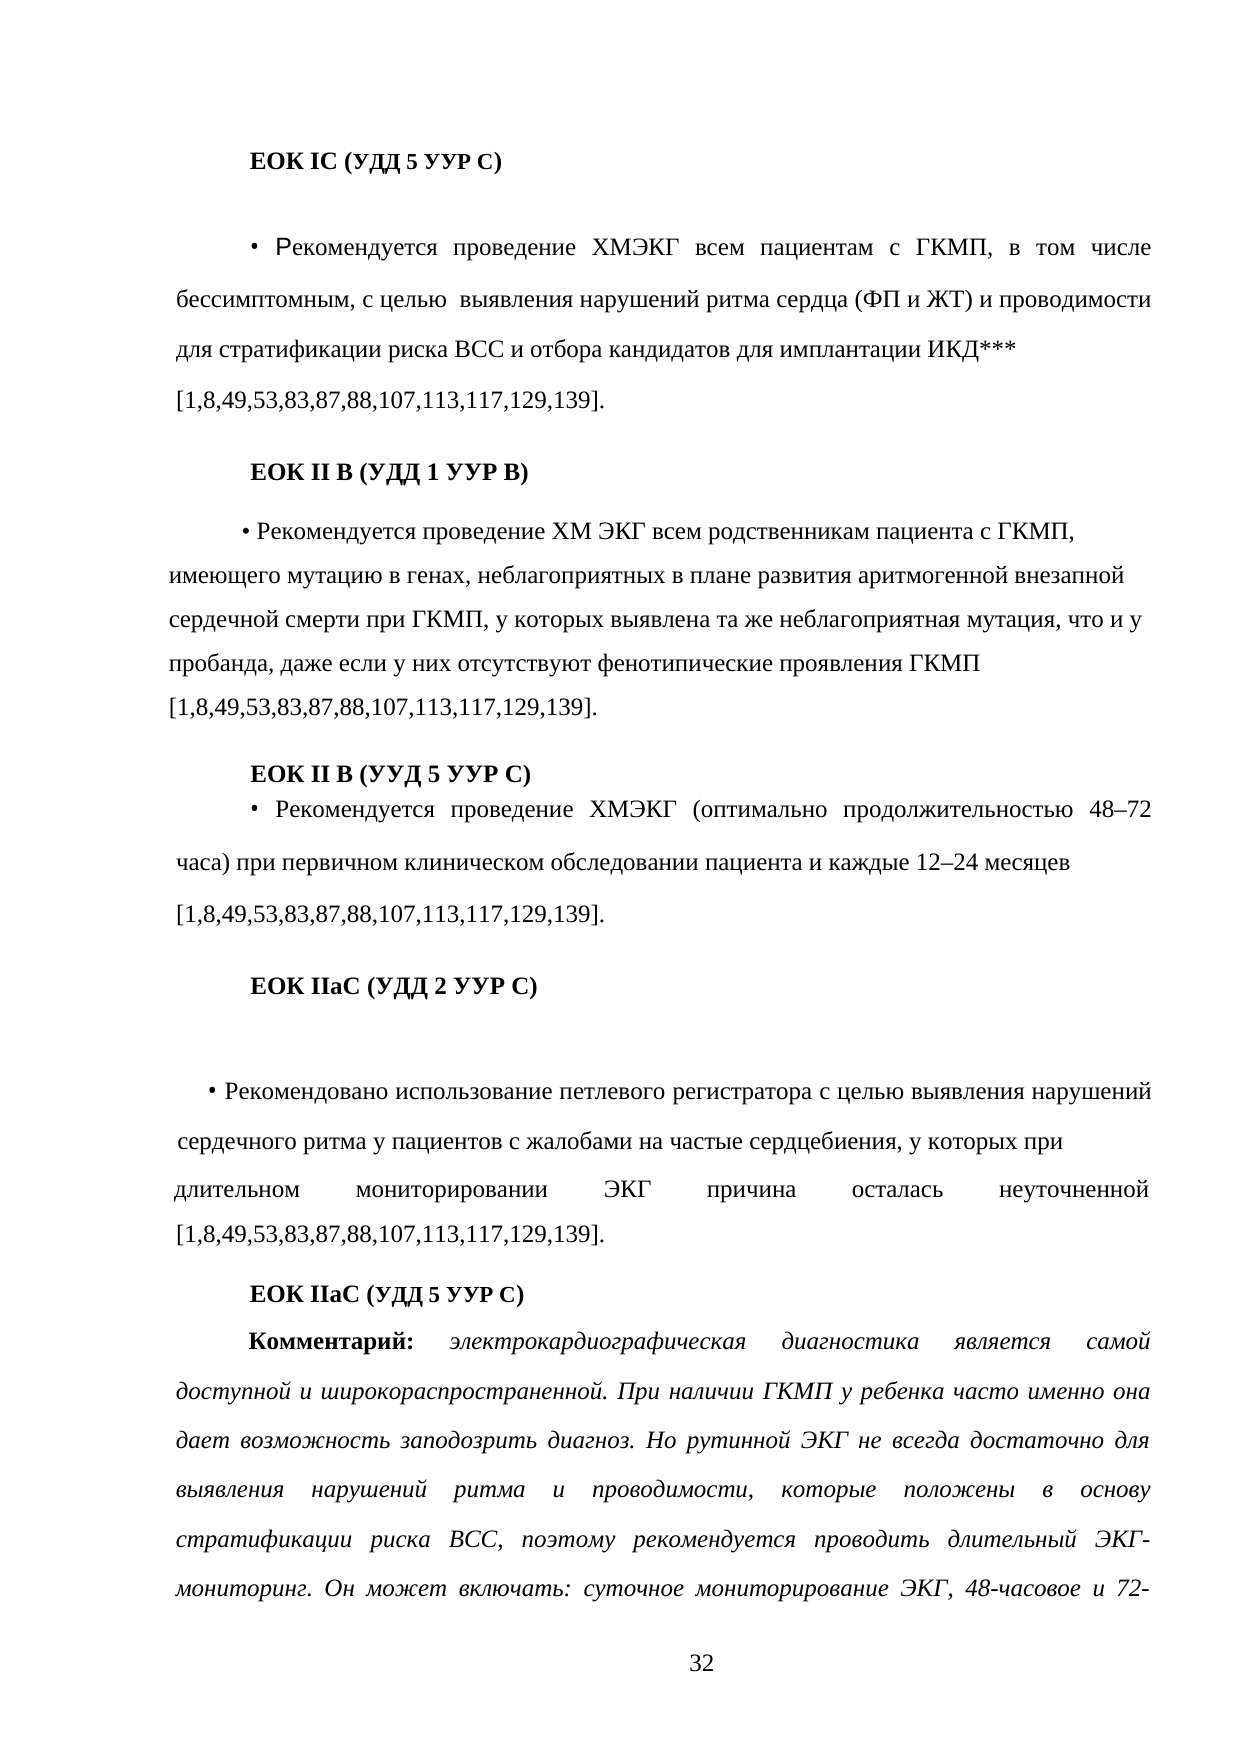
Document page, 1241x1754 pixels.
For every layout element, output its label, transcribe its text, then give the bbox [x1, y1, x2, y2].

text [1,8,49,53,83,87,88,107,113,117,129,139]. [176, 1219, 1153, 1247]
subtitle ЕОК II B (УДД 1 УУР В) [250, 457, 1167, 486]
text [176, 1326, 1153, 1602]
subtitle ЕОК IC (УДД 5 УУР С) [249, 146, 538, 174]
text • Рекомендуется проведение ХМЭКГ (оптимально продолжительностью 48–72 часа) при первичном клиническом обследовании пациента и каждые 12–24 месяцев [176, 791, 1153, 876]
subtitle ЕОК II B (УУД 5 УУР С) [250, 759, 1167, 788]
text длительном мониторировании ЭКГ причина осталась неуточненной [116, 1174, 1182, 1203]
text • Рекомендуется проведение ХМЭКГ всем пациентам с ГКМП, в том числе бессимптомным, с целью выявления нарушений ритма сердца (ФП и ЖТ) и проводимости для стратификации риска ВСС и отбора кандидатов для имплантации ИКД*** [176, 228, 1153, 363]
text [1,8,49,53,83,87,88,107,113,117,129,139]. [176, 385, 1153, 414]
text • Рекомендуется проведение ХМ ЭКГ всем родственникам пациента с ГКМП, имеющего мутацию в генах, неблагоприятных в плане развития аритмогенной внезапной сердечной смерти при ГКМП, у которых выявлена та же неблагоприятная мутация, что и у пробанда, даже если у них отсутствуют фенотипические проявления ГКМП [1,8,49,53,83,87,88,107,113,117,129,139]. [168, 516, 1182, 720]
text [1,8,49,53,83,87,88,107,113,117,129,139]. [176, 899, 1153, 928]
subtitle ЕОК IIаС (УДД 5 УУР С) [249, 1279, 538, 1308]
text • Рекомендовано использование петлевого регистратора с целью выявления нарушений сердечного ритма у пациентов с жалобами на частые сердцебиения, у которых при [168, 1073, 1153, 1155]
subtitle ЕОК IIаС (УДД 2 УУР С) [250, 971, 1167, 1000]
